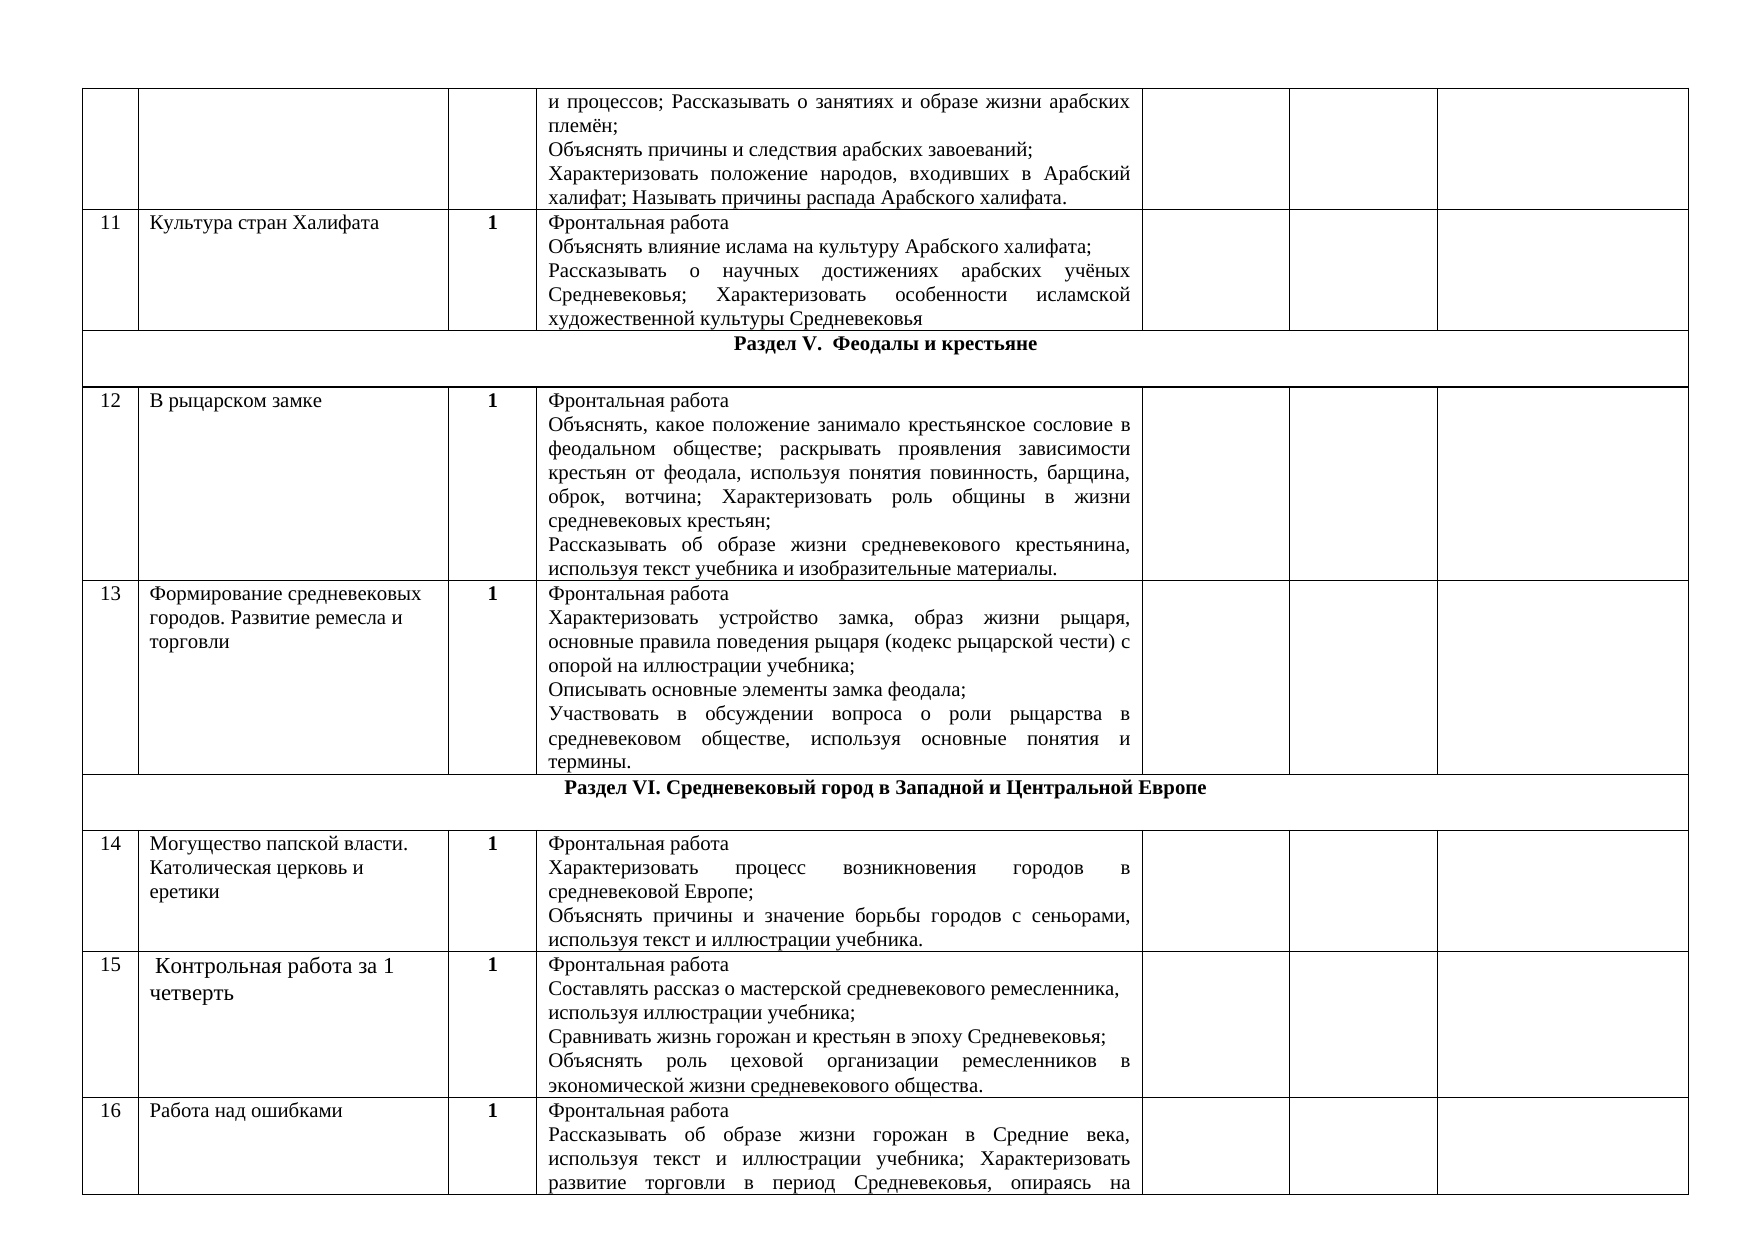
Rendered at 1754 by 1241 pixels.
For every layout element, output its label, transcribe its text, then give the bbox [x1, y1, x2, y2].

table_cell Фронтальная работа Характеризовать устройство замка, образ жизни рыцаря, основные правила поведения рыцаря (кодекс рыцарской чести) с опорой на иллюстрации учебника; Описывать основные элементы замка феодала; Участвовать в обсуждении вопроса о роли рыцарства в средневековом обществе, используя основные понятия и термины. [537, 581, 1142, 773]
table_cell [1438, 1098, 1688, 1194]
table_cell [1143, 89, 1289, 209]
table_cell [1438, 210, 1688, 330]
table_cell Фронтальная работа Объяснять влияние ислама на культуру Арабского халифата; Рассказывать о научных достижениях арабских учёных Средневековья; Характеризовать особенности исламской художественной культуры Средневековья [537, 210, 1142, 330]
table_cell 1 [449, 952, 536, 1097]
table_cell Могущество папской власти. Католическая церковь и еретики [139, 831, 448, 951]
table_cell Фронтальная работа Составлять рассказ о мастерской средневекового ремесленника, используя иллюстрации учебника; Сравнивать жизнь горожан и крестьян в эпоху Средневековья; Объяснять роль цеховой организации ремесленников в экономической жизни средневекового общества. [537, 952, 1142, 1097]
table_cell [1143, 210, 1289, 330]
table_cell 1 [449, 210, 536, 330]
table_cell В рыцарском замке [139, 388, 448, 580]
table_cell [1290, 388, 1437, 580]
table_cell [1143, 388, 1289, 580]
table_cell [1438, 831, 1688, 951]
table_cell 1 [449, 581, 536, 773]
table_cell [1290, 210, 1437, 330]
table_cell [1438, 388, 1688, 580]
table_cell [1143, 1098, 1289, 1194]
table_cell [1438, 581, 1688, 773]
table_cell 10 [83, 89, 138, 209]
table_cell Формирование средневековых городов. Развитие ремесла и торговли [139, 581, 448, 773]
table_cell [1143, 952, 1289, 1097]
table_cell [1143, 581, 1289, 773]
table_cell Раздел V. Феодалы и крестьяне [83, 331, 1688, 386]
table_cell Раздел VI. Средневековый город в Западной и Центральной Европе [83, 775, 1688, 830]
table_cell Культура стран Халифата [139, 210, 448, 330]
table_cell 1 [449, 831, 536, 951]
table_cell Фронтальная работа Объяснять, какое положение занимало крестьянское сословие в феодальном обществе; раскрывать проявления зависимости крестьян от феодала, используя понятия повинность, барщина, оброк, вотчина; Характеризовать роль общины в жизни средневековых крестьян; Рассказывать об образе жизни средневекового крестьянина, используя текст учебника и изобразительные материалы. [537, 388, 1142, 580]
table_cell 12 [83, 388, 138, 580]
table_cell 11 [83, 210, 138, 330]
table_cell 13 [83, 581, 138, 773]
table_cell [1290, 1098, 1437, 1194]
table_cell 1 [449, 388, 536, 580]
table_cell Работа над ошибками [139, 1098, 448, 1194]
table_cell [1290, 581, 1437, 773]
table_cell [1438, 952, 1688, 1097]
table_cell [139, 89, 448, 209]
table_cell [1438, 89, 1688, 209]
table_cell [537, 89, 1142, 209]
table_cell [1290, 831, 1437, 951]
table_cell [1143, 831, 1289, 951]
table_cell 16 [83, 1098, 138, 1194]
table_cell Фронтальная работа Характеризовать процесс возникновения городов в средневековой Европе; Объяснять причины и значение борьбы городов с сеньорами, используя текст и иллюстрации учебника. [537, 831, 1142, 951]
table_cell 14 [83, 831, 138, 951]
table_cell [1290, 89, 1437, 209]
table_cell 1 [449, 1098, 536, 1194]
table_cell Контрольная работа за 1 четверть [139, 952, 448, 1097]
table_cell 15 [83, 952, 138, 1097]
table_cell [537, 1098, 1142, 1194]
table_cell 1 [449, 89, 536, 209]
table_cell [1290, 952, 1437, 1097]
